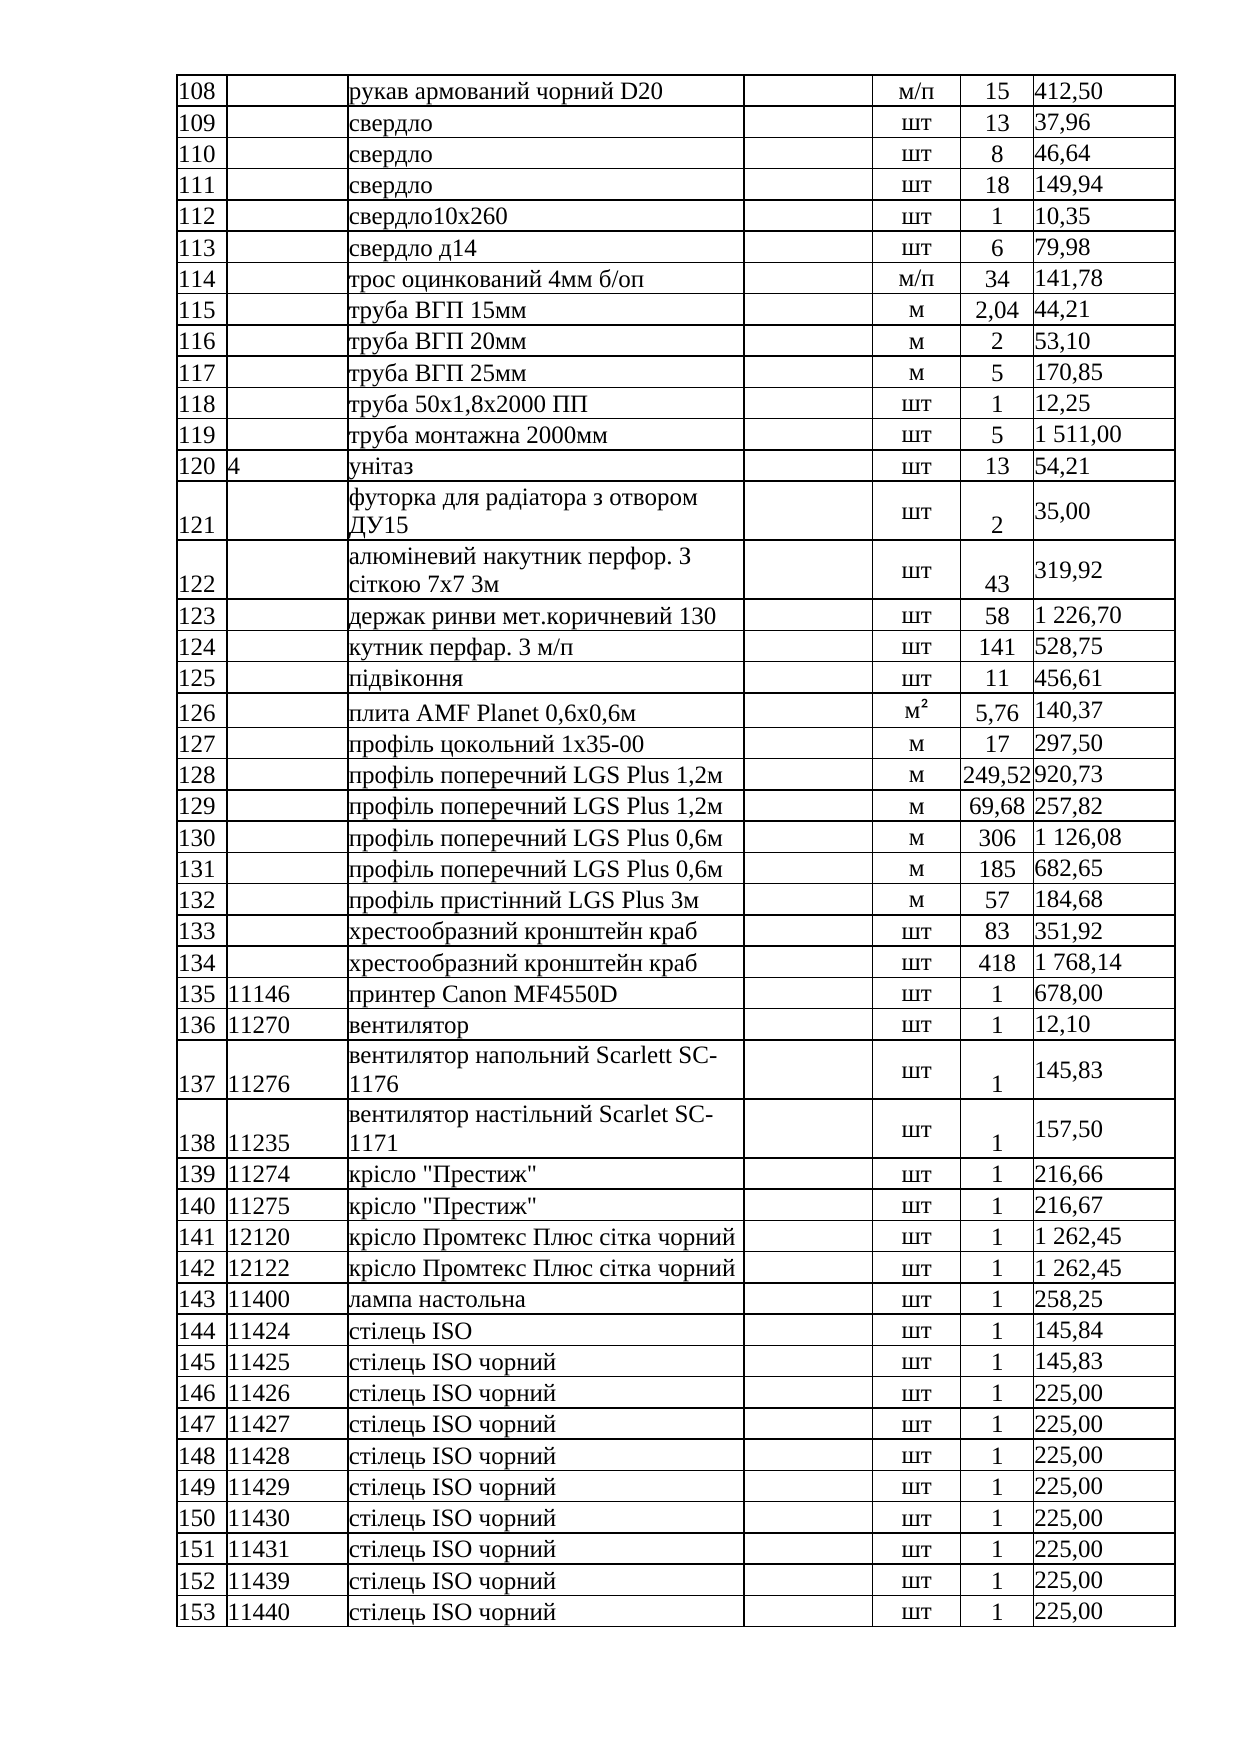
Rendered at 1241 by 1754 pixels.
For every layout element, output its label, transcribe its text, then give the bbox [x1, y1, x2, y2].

table_cell 83 [961, 916, 1033, 945]
table_cell 129 [178, 791, 226, 820]
table_cell м [873, 759, 960, 789]
table_cell 418 [961, 947, 1033, 976]
table_cell 119 [178, 419, 226, 449]
table_cell профіль поперечний LGS Plus 1,2м [349, 759, 743, 789]
table_cell шт [873, 388, 960, 418]
table_cell [745, 326, 872, 355]
table_cell стілець ISO чорний [349, 1377, 743, 1407]
table_cell [228, 694, 347, 726]
table_cell шт [873, 107, 960, 136]
table_cell 127 [178, 728, 226, 758]
table_cell профіль поперечний LGS Plus 0,6м [349, 853, 743, 883]
table_cell шт [873, 1565, 960, 1594]
table_cell шт [873, 1534, 960, 1563]
table_cell 1 [961, 1409, 1033, 1438]
table_cell профіль пристінний LGS Plus 3м [349, 884, 743, 914]
table_cell 44,21 [1034, 294, 1174, 324]
table_cell [745, 451, 872, 480]
table_cell шт [873, 1009, 960, 1039]
table_cell 1 [961, 1565, 1033, 1594]
table_cell шт [873, 201, 960, 230]
table_cell хрестообразний кронштейн краб [349, 916, 743, 945]
table_cell лампа настольна [349, 1284, 743, 1313]
table_cell [745, 1377, 872, 1407]
table_cell [745, 294, 872, 324]
table_cell [228, 916, 347, 945]
table_cell 150 [178, 1502, 226, 1532]
table_cell [745, 791, 872, 820]
table_cell [745, 1471, 872, 1501]
table_cell [228, 482, 347, 539]
table_cell м² [873, 694, 960, 726]
table_cell 12120 [228, 1221, 347, 1251]
table_cell [745, 1315, 872, 1344]
table_cell 147 [178, 1409, 226, 1438]
table_cell [745, 694, 872, 726]
table_cell 11274 [228, 1159, 347, 1188]
table_cell підвіконня [349, 662, 743, 692]
table_cell 18 [961, 169, 1033, 199]
table_cell 58 [961, 600, 1033, 629]
table_cell свердло [349, 107, 743, 136]
table_cell 149,94 [1034, 169, 1174, 199]
table_cell [228, 947, 347, 976]
table_cell 528,75 [1034, 631, 1174, 661]
table_cell 13 [961, 451, 1033, 480]
table_cell [228, 76, 347, 105]
table_cell м [873, 294, 960, 324]
table_cell вентилятор напольний Scarlett SC-1176 [349, 1041, 743, 1098]
table_cell 920,73 [1034, 759, 1174, 789]
table_cell 113 [178, 232, 226, 261]
table_cell [228, 759, 347, 789]
table_cell 151 [178, 1534, 226, 1563]
table_cell 46,64 [1034, 138, 1174, 168]
table_cell шт [873, 169, 960, 199]
table_cell 1 [961, 978, 1033, 1008]
table_cell 11275 [228, 1190, 347, 1219]
table_cell стілець ISO чорний [349, 1534, 743, 1563]
table_cell 111 [178, 169, 226, 199]
table_cell 8 [961, 138, 1033, 168]
table_cell 216,67 [1034, 1190, 1174, 1219]
table_cell шт [873, 1041, 960, 1098]
table_cell 1 [961, 1502, 1033, 1532]
table_cell 249,52 [961, 759, 1033, 789]
table_cell 145,83 [1034, 1041, 1174, 1098]
table_cell рукав армований чорний D20 [349, 76, 743, 105]
table_cell м [873, 791, 960, 820]
table_cell [745, 169, 872, 199]
table_cell 225,00 [1034, 1502, 1174, 1532]
table_cell шт [873, 947, 960, 976]
table_cell 116 [178, 326, 226, 355]
table_cell 170,85 [1034, 357, 1174, 386]
table_cell 34 [961, 263, 1033, 293]
table_cell 225,00 [1034, 1565, 1174, 1594]
table_cell [745, 1009, 872, 1039]
table_cell плита AMF Planet 0,6х0,6м [349, 694, 743, 726]
table_cell 225,00 [1034, 1377, 1174, 1407]
table_cell м [873, 822, 960, 851]
table_cell хрестообразний кронштейн краб [349, 947, 743, 976]
table_cell 153 [178, 1596, 226, 1626]
table_cell свердло [349, 169, 743, 199]
table_cell свердло [349, 138, 743, 168]
table_cell 225,00 [1034, 1440, 1174, 1469]
table_cell трос оцинкований 4мм б/оп [349, 263, 743, 293]
table_cell крісло "Престиж" [349, 1190, 743, 1219]
table_cell 4 [228, 451, 347, 480]
table_cell принтер Canon MF4550D [349, 978, 743, 1008]
table_cell 157,50 [1034, 1100, 1174, 1157]
table_cell 1 768,14 [1034, 947, 1174, 976]
table_cell [228, 138, 347, 168]
table_cell [745, 357, 872, 386]
table_cell 133 [178, 916, 226, 945]
table_cell 456,61 [1034, 662, 1174, 692]
table_cell 1 [961, 388, 1033, 418]
table_cell 1 126,08 [1034, 822, 1174, 851]
table_cell 1 [961, 1041, 1033, 1098]
table_cell [228, 388, 347, 418]
table_cell алюміневий накутник перфор. З сіткою 7х7 3м [349, 541, 743, 598]
table_cell 184,68 [1034, 884, 1174, 914]
table_cell 11146 [228, 978, 347, 1008]
table_cell [745, 1041, 872, 1098]
table_cell крісло "Престиж" [349, 1159, 743, 1188]
table_cell стілець ISO чорний [349, 1346, 743, 1376]
table_cell шт [873, 916, 960, 945]
table_cell 137 [178, 1041, 226, 1098]
table_cell 1 [961, 1190, 1033, 1219]
table_cell [228, 294, 347, 324]
table_cell [745, 1534, 872, 1563]
table_cell стілець ISO чорний [349, 1565, 743, 1594]
table_cell м [873, 728, 960, 758]
table_cell 43 [961, 541, 1033, 598]
table_cell 1 511,00 [1034, 419, 1174, 449]
table_cell шт [873, 541, 960, 598]
table_cell 11270 [228, 1009, 347, 1039]
table_cell [228, 791, 347, 820]
table_cell [745, 978, 872, 1008]
table_cell [228, 631, 347, 661]
table_cell 185 [961, 853, 1033, 883]
table_cell [745, 1502, 872, 1532]
table_cell 140,37 [1034, 694, 1174, 726]
table_cell [745, 76, 872, 105]
table_cell [228, 822, 347, 851]
table_cell шт [873, 631, 960, 661]
table_cell 11424 [228, 1315, 347, 1344]
table_cell шт [873, 1159, 960, 1188]
table_cell 57 [961, 884, 1033, 914]
table_cell 1 [961, 1159, 1033, 1188]
table_cell [745, 232, 872, 261]
table_cell [745, 1284, 872, 1313]
table_cell 11431 [228, 1534, 347, 1563]
table_cell шт [873, 232, 960, 261]
table_cell 1 [961, 1471, 1033, 1501]
table_cell [745, 138, 872, 168]
table_cell 5 [961, 419, 1033, 449]
table_cell 141 [178, 1221, 226, 1251]
table_cell [228, 884, 347, 914]
table_cell 1 [961, 1009, 1033, 1039]
table_cell шт [873, 138, 960, 168]
table_cell м/п [873, 76, 960, 105]
table_cell 54,21 [1034, 451, 1174, 480]
table_cell 11276 [228, 1041, 347, 1098]
table_cell [745, 201, 872, 230]
table_cell стілець ISO чорний [349, 1471, 743, 1501]
table_cell [745, 1346, 872, 1376]
table_cell 5 [961, 357, 1033, 386]
table_cell 138 [178, 1100, 226, 1157]
table_cell крісло Промтекс Плюс сітка чорний [349, 1252, 743, 1282]
table_cell 225,00 [1034, 1596, 1174, 1626]
table_cell 1 [961, 1284, 1033, 1313]
table_cell 115 [178, 294, 226, 324]
table_cell 12,10 [1034, 1009, 1174, 1039]
table_cell [745, 1440, 872, 1469]
table_cell шт [873, 482, 960, 539]
table_cell 112 [178, 201, 226, 230]
table_cell 79,98 [1034, 232, 1174, 261]
table_cell 69,68 [961, 791, 1033, 820]
table_cell 121 [178, 482, 226, 539]
table_cell 1 [961, 1315, 1033, 1344]
table_cell 35,00 [1034, 482, 1174, 539]
table_cell шт [873, 1284, 960, 1313]
table_cell 139 [178, 1159, 226, 1188]
table_cell 319,92 [1034, 541, 1174, 598]
table_cell 132 [178, 884, 226, 914]
table_cell 11235 [228, 1100, 347, 1157]
table_cell 11440 [228, 1596, 347, 1626]
table_cell [745, 1252, 872, 1282]
table_cell 225,00 [1034, 1409, 1174, 1438]
table_cell [228, 263, 347, 293]
table_cell 152 [178, 1565, 226, 1594]
table_cell м [873, 853, 960, 883]
table_cell 11429 [228, 1471, 347, 1501]
table_cell 1 [961, 201, 1033, 230]
table_cell труба монтажна 2000мм [349, 419, 743, 449]
table_cell 1 226,70 [1034, 600, 1174, 629]
table_cell 149 [178, 1471, 226, 1501]
table_cell 145,83 [1034, 1346, 1174, 1376]
table_cell [228, 662, 347, 692]
table_cell 6 [961, 232, 1033, 261]
table_cell кутник перфар. 3 м/п [349, 631, 743, 661]
table_cell 109 [178, 107, 226, 136]
table_cell [228, 419, 347, 449]
table_cell [228, 201, 347, 230]
table_cell стілець ISO чорний [349, 1409, 743, 1438]
table_cell [745, 662, 872, 692]
table_cell 130 [178, 822, 226, 851]
table_cell 11426 [228, 1377, 347, 1407]
table_cell 145 [178, 1346, 226, 1376]
table_cell 11425 [228, 1346, 347, 1376]
table_cell 12122 [228, 1252, 347, 1282]
table_cell [745, 263, 872, 293]
table_cell [745, 600, 872, 629]
table_cell держак ринви мет.коричневий 130 [349, 600, 743, 629]
table_cell 117 [178, 357, 226, 386]
table_cell [745, 728, 872, 758]
table_cell шт [873, 1315, 960, 1344]
table_cell 2,04 [961, 294, 1033, 324]
table_cell [745, 759, 872, 789]
table_cell 13 [961, 107, 1033, 136]
table_cell 1 262,45 [1034, 1252, 1174, 1282]
table_cell [745, 884, 872, 914]
table_cell шт [873, 1377, 960, 1407]
table_cell стілець ISO чорний [349, 1440, 743, 1469]
table_cell шт [873, 1221, 960, 1251]
table_cell 144 [178, 1315, 226, 1344]
table_cell 142 [178, 1252, 226, 1282]
table_cell [745, 822, 872, 851]
table_cell труба ВГП 20мм [349, 326, 743, 355]
table_cell 297,50 [1034, 728, 1174, 758]
table_cell шт [873, 451, 960, 480]
table_cell шт [873, 1100, 960, 1157]
table_cell 216,66 [1034, 1159, 1174, 1188]
table_cell 135 [178, 978, 226, 1008]
table_cell 258,25 [1034, 1284, 1174, 1313]
table_cell труба ВГП 25мм [349, 357, 743, 386]
table_cell шт [873, 1252, 960, 1282]
table_cell 11 [961, 662, 1033, 692]
table_cell 1 [961, 1534, 1033, 1563]
table_cell 1 262,45 [1034, 1221, 1174, 1251]
table_cell [745, 1596, 872, 1626]
table_cell 141,78 [1034, 263, 1174, 293]
table_cell шт [873, 1502, 960, 1532]
table_cell стілець ISO чорний [349, 1596, 743, 1626]
table_cell 131 [178, 853, 226, 883]
table_cell 124 [178, 631, 226, 661]
table_cell 141 [961, 631, 1033, 661]
table_cell 1 [961, 1252, 1033, 1282]
table_cell 140 [178, 1190, 226, 1219]
table_cell [228, 107, 347, 136]
table_cell [745, 1159, 872, 1188]
table_cell 118 [178, 388, 226, 418]
table_cell 306 [961, 822, 1033, 851]
table_cell 2 [961, 482, 1033, 539]
table_cell [745, 631, 872, 661]
table_cell 125 [178, 662, 226, 692]
table_cell 11427 [228, 1409, 347, 1438]
table_cell 351,92 [1034, 916, 1174, 945]
table_cell профіль поперечний LGS Plus 1,2м [349, 791, 743, 820]
table_cell труба 50х1,8х2000 ПП [349, 388, 743, 418]
table_cell 143 [178, 1284, 226, 1313]
table_cell труба ВГП 15мм [349, 294, 743, 324]
table_cell [228, 600, 347, 629]
table_cell м/п [873, 263, 960, 293]
table_cell [228, 853, 347, 883]
table_cell 10,35 [1034, 201, 1174, 230]
table_cell 148 [178, 1440, 226, 1469]
table_cell профіль цокольний 1х35-00 [349, 728, 743, 758]
table_cell 136 [178, 1009, 226, 1039]
table_cell шт [873, 600, 960, 629]
table_cell 126 [178, 694, 226, 726]
table_cell шт [873, 662, 960, 692]
table_cell 37,96 [1034, 107, 1174, 136]
table_cell 257,82 [1034, 791, 1174, 820]
table_cell 145,84 [1034, 1315, 1174, 1344]
table_cell шт [873, 978, 960, 1008]
table_cell свердло д14 [349, 232, 743, 261]
table_cell 11430 [228, 1502, 347, 1532]
table_cell [228, 326, 347, 355]
table_cell футорка для радіатора з отвором ДУ15 [349, 482, 743, 539]
table_cell 682,65 [1034, 853, 1174, 883]
table_cell шт [873, 1471, 960, 1501]
table_cell 2 [961, 326, 1033, 355]
table_cell стілець ISO [349, 1315, 743, 1344]
table_cell 1 [961, 1100, 1033, 1157]
table_cell 12,25 [1034, 388, 1174, 418]
table_cell [745, 482, 872, 539]
table_cell [745, 1221, 872, 1251]
table_cell 1 [961, 1377, 1033, 1407]
table_cell вентилятор настільний Scarlet SC-1171 [349, 1100, 743, 1157]
table_cell шт [873, 419, 960, 449]
table_cell [745, 419, 872, 449]
table_cell [745, 388, 872, 418]
table_cell 134 [178, 947, 226, 976]
table_cell 114 [178, 263, 226, 293]
table_cell вентилятор [349, 1009, 743, 1039]
table_cell 15 [961, 76, 1033, 105]
table_cell [745, 107, 872, 136]
table_cell [745, 1190, 872, 1219]
table_cell 5,76 [961, 694, 1033, 726]
table_cell [745, 1565, 872, 1594]
table_cell профіль поперечний LGS Plus 0,6м [349, 822, 743, 851]
table_cell 123 [178, 600, 226, 629]
table_cell [745, 947, 872, 976]
table_cell 225,00 [1034, 1471, 1174, 1501]
table_cell 53,10 [1034, 326, 1174, 355]
table_cell 108 [178, 76, 226, 105]
table_cell [745, 541, 872, 598]
table_cell [745, 1409, 872, 1438]
table_cell 146 [178, 1377, 226, 1407]
table_cell шт [873, 1190, 960, 1219]
table_cell [228, 169, 347, 199]
table_cell шт [873, 1596, 960, 1626]
table_cell 11439 [228, 1565, 347, 1594]
table_cell [745, 1100, 872, 1157]
table_cell шт [873, 1440, 960, 1469]
table_cell м [873, 326, 960, 355]
table_cell [228, 357, 347, 386]
table_cell 120 [178, 451, 226, 480]
table_cell 225,00 [1034, 1534, 1174, 1563]
table_cell 17 [961, 728, 1033, 758]
table_cell стілець ISO чорний [349, 1502, 743, 1532]
table_cell 1 [961, 1596, 1033, 1626]
table_cell [745, 916, 872, 945]
table_cell 11428 [228, 1440, 347, 1469]
table_cell [228, 541, 347, 598]
table_cell шт [873, 1346, 960, 1376]
table_cell 11400 [228, 1284, 347, 1313]
table_cell 110 [178, 138, 226, 168]
table_cell крісло Промтекс Плюс сітка чорний [349, 1221, 743, 1251]
table_cell [745, 853, 872, 883]
table_cell 122 [178, 541, 226, 598]
table_cell [228, 232, 347, 261]
table_cell 678,00 [1034, 978, 1174, 1008]
table_cell м [873, 884, 960, 914]
table_cell 412,50 [1034, 76, 1174, 105]
table_cell 128 [178, 759, 226, 789]
table_cell свердло10х260 [349, 201, 743, 230]
table_cell 1 [961, 1346, 1033, 1376]
table_cell унітаз [349, 451, 743, 480]
table_cell 1 [961, 1221, 1033, 1251]
table_cell 1 [961, 1440, 1033, 1469]
table_cell [228, 728, 347, 758]
table_cell м [873, 357, 960, 386]
table_cell шт [873, 1409, 960, 1438]
